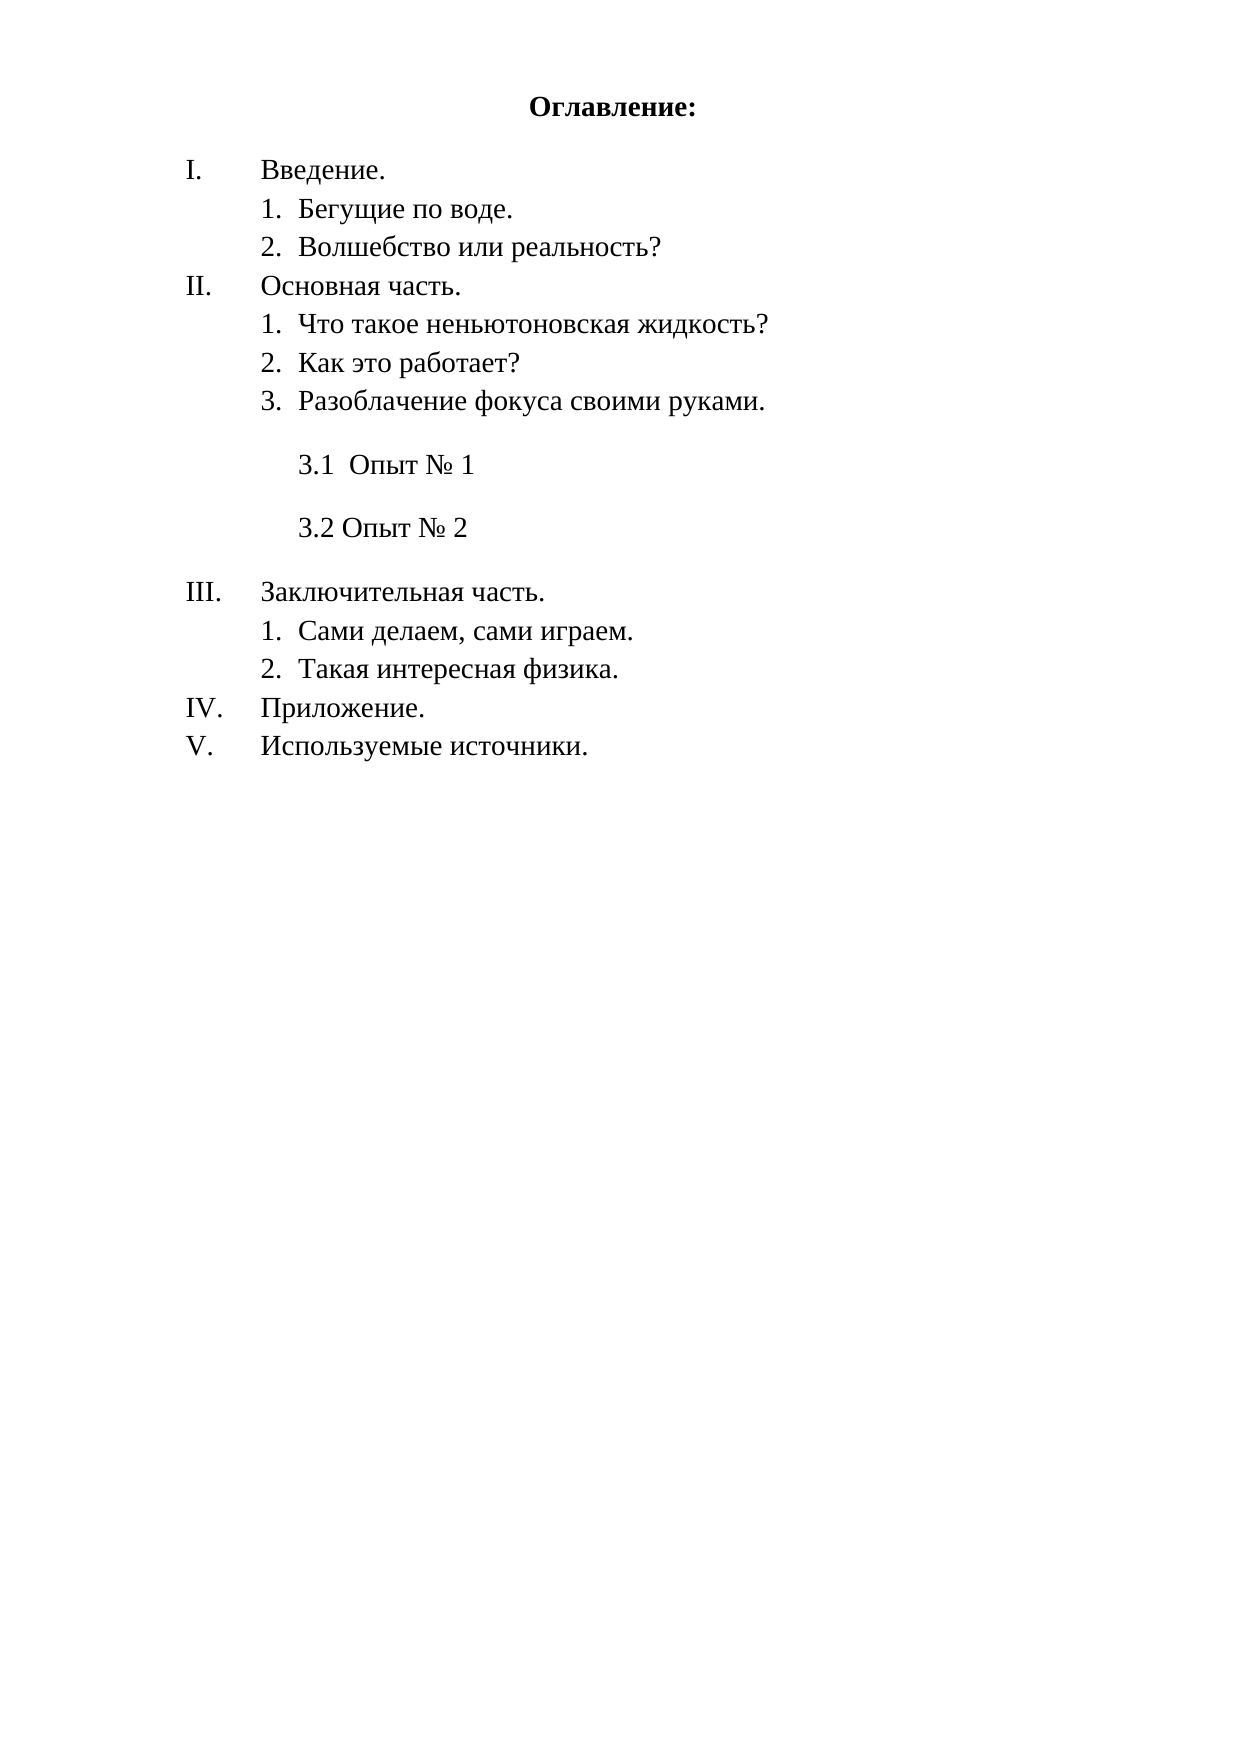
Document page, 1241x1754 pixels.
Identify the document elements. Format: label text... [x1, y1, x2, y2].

list Как это работает? [260, 345, 1122, 378]
list Сами делаем, сами играем. [260, 613, 1122, 646]
list Введение. [185, 152, 1122, 186]
list Разоблачение фокуса своими руками. [260, 383, 1122, 417]
list Приложение. [185, 690, 1122, 723]
list Используемые источники. [185, 728, 1122, 762]
text 3.2 Опыт № 2 [298, 511, 1122, 544]
list Волшебство или реальность? [260, 229, 1122, 263]
list Бегущие по воде. [260, 191, 1122, 224]
list Что такое неньютоновская жидкость? [260, 306, 1122, 340]
text Оглавление: [103, 89, 1122, 122]
list Основная часть. [185, 268, 1122, 301]
list Такая интересная физика. [260, 651, 1122, 685]
list Заключительная часть. [185, 574, 1122, 608]
text 3.1 Опыт № 1 [298, 447, 1122, 481]
